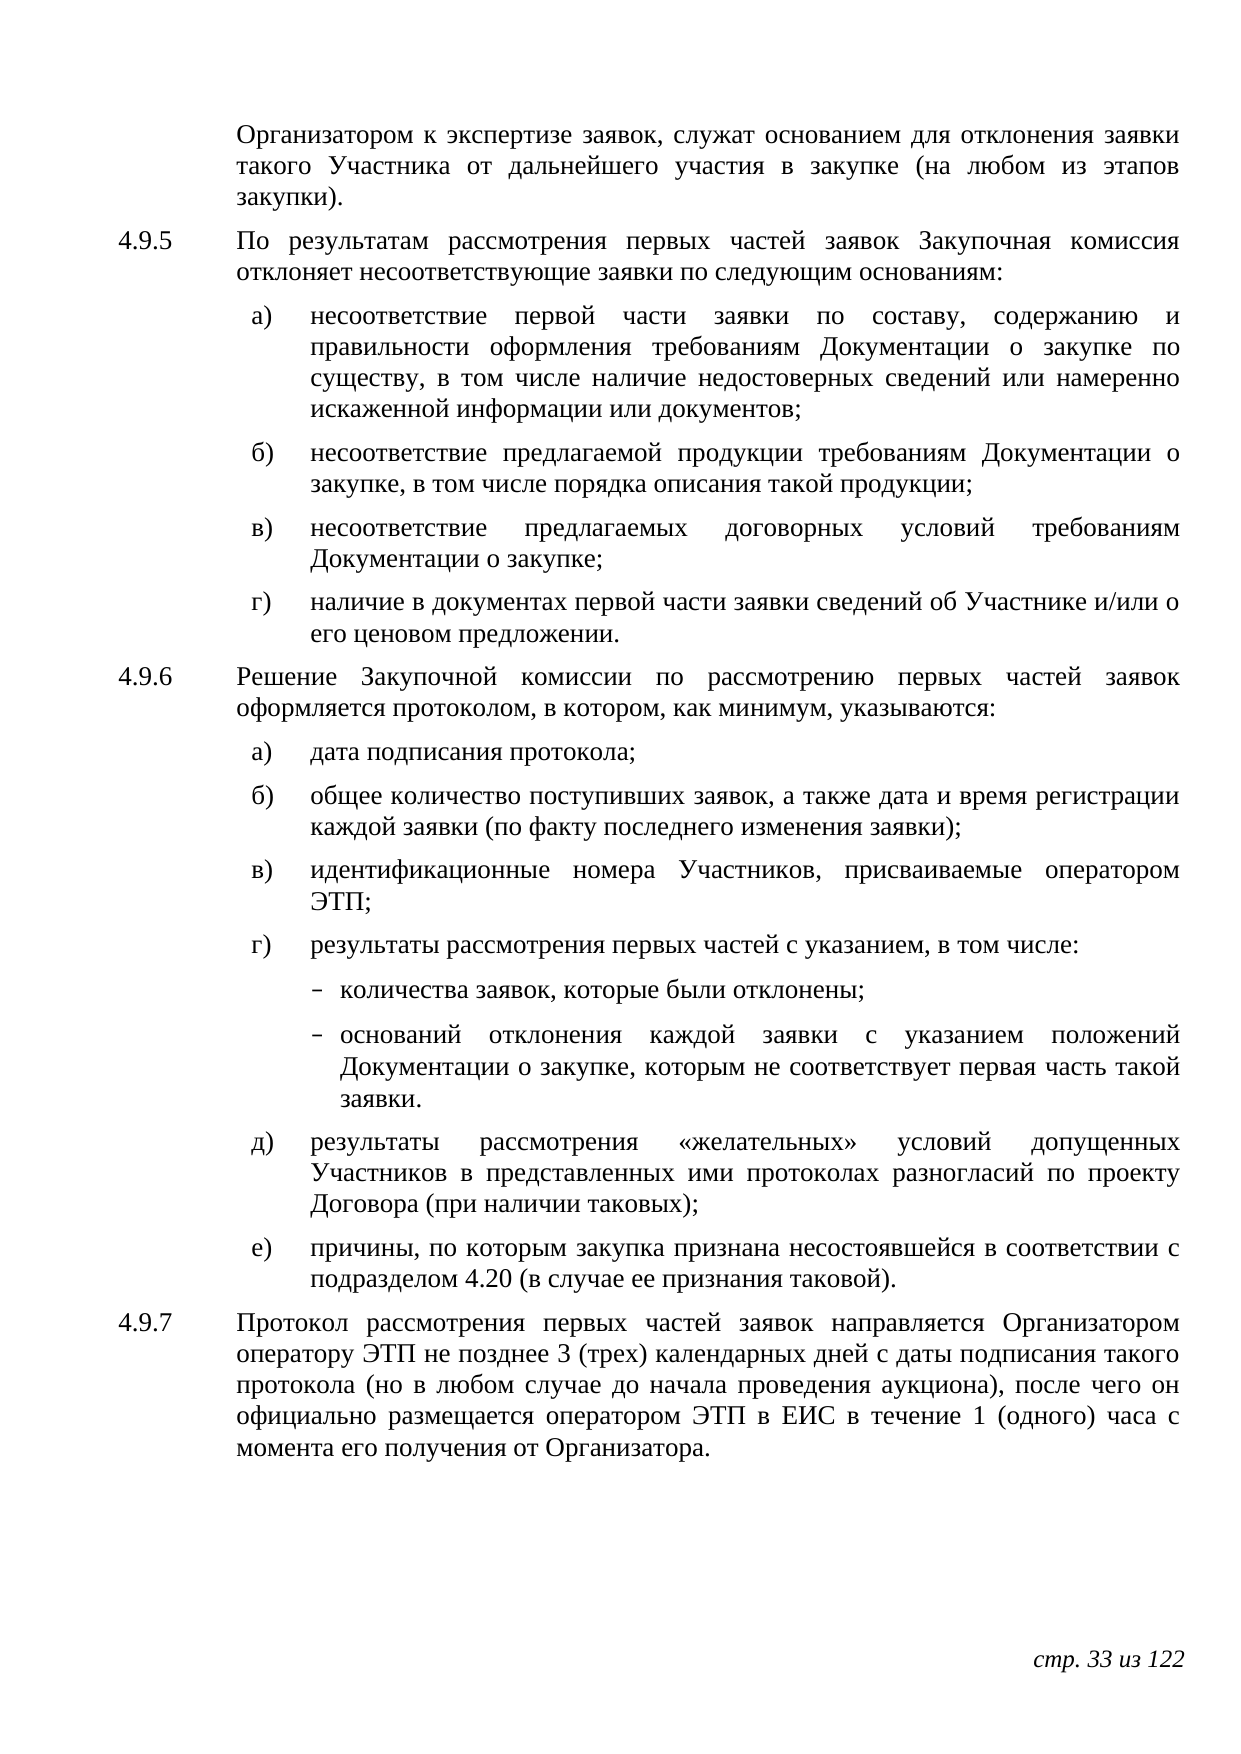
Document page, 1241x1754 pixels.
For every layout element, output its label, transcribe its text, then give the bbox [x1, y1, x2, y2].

text причины, по которым закупка признана несостоявшейся в соответствии с подразделом 4.20 (в случае ее признания таковой). [251, 1231, 1181, 1293]
text идентификационные номера Участников, присваиваемые оператором ЭТП; [251, 853, 1181, 916]
text дата подписания протокола; [251, 735, 1181, 766]
text Решение Закупочной комиссии по рассмотрению первых частей заявок оформляется протоколом, в котором, как минимум, указываются: [118, 660, 1181, 723]
list оснований отклонения каждой заявки с указанием положений Документации о закупке, которым не соответствует первая часть такой заявки. [310, 1017, 1181, 1113]
text наличие в документах первой части заявки сведений об Участнике и/или о его ценовом предложении. [251, 586, 1181, 648]
text несоответствие предлагаемых договорных условий требованиям Документации о закупке; [251, 511, 1181, 573]
text По результатам рассмотрения первых частей заявок Закупочная комиссия отклоняет несоответствующие заявки по следующим основаниям: [118, 224, 1181, 286]
text результаты рассмотрения первых частей с указанием, в том числе: [251, 928, 1181, 959]
text результаты рассмотрения «желательных» условий допущенных Участников в представленных ими протоколах разногласий по проекту Договора (при наличии таковых); [251, 1125, 1181, 1219]
text несоответствие первой части заявки по составу, содержанию и правильности оформления требованиям Документации о закупке по существу, в том числе наличие недостоверных сведений или намеренно искаженной информации или документов; [251, 299, 1181, 423]
list количества заявок, которые были отклонены; [310, 972, 1181, 1005]
text общее количество поступивших заявок, а также дата и время регистрации каждой заявки (по факту последнего изменения заявки); [251, 779, 1181, 841]
text несоответствие предлагаемой продукции требованиям Документации о закупке, в том числе порядка описания такой продукции; [251, 436, 1181, 498]
text Протокол рассмотрения первых частей заявок направляется Организатором оператору ЭТП не позднее 3 (трех) календарных дней с даты подписания такого протокола (но в любом случае до начала проведения аукциона), после чего он официально размещается оператором ЭТП в ЕИС в течение 1 (одного) часа с момента его получения от Организатора. [118, 1306, 1181, 1462]
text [118, 118, 1181, 212]
